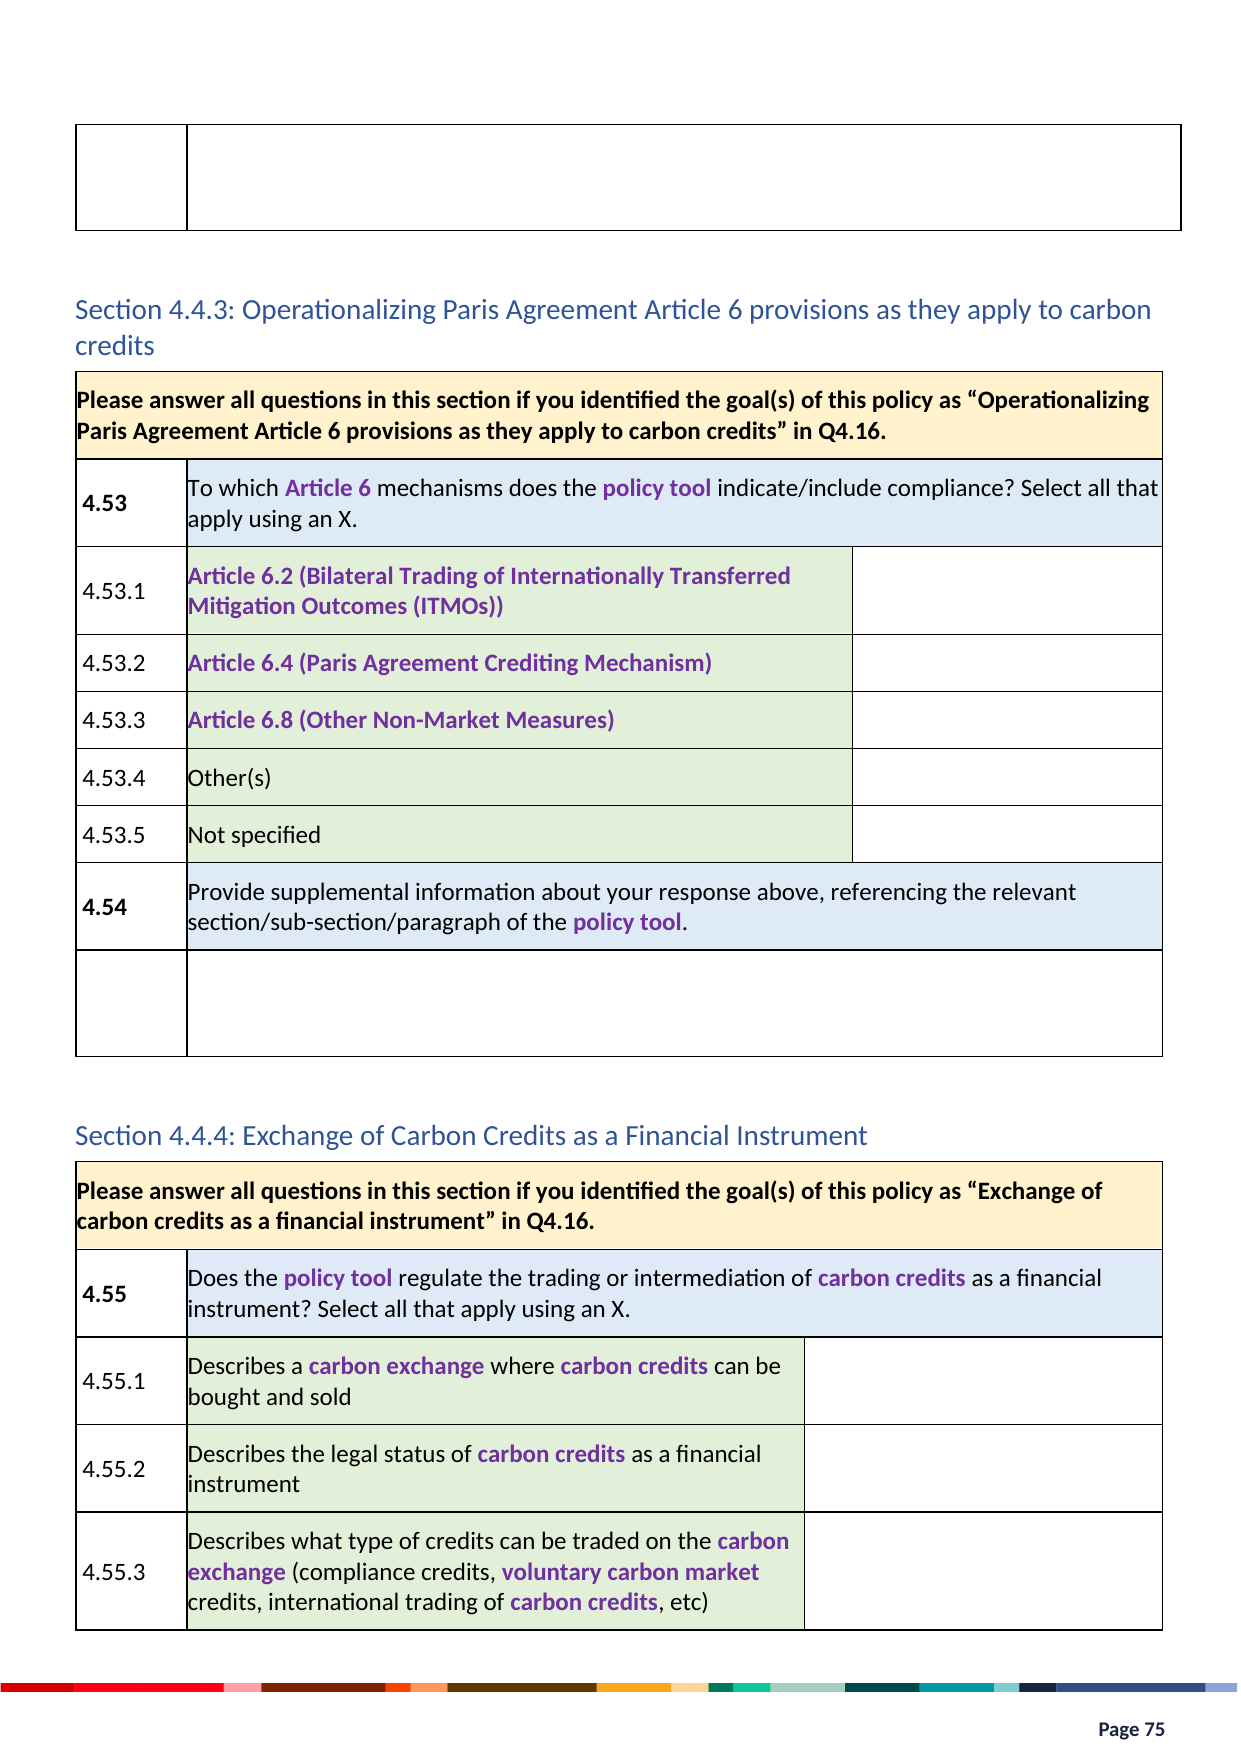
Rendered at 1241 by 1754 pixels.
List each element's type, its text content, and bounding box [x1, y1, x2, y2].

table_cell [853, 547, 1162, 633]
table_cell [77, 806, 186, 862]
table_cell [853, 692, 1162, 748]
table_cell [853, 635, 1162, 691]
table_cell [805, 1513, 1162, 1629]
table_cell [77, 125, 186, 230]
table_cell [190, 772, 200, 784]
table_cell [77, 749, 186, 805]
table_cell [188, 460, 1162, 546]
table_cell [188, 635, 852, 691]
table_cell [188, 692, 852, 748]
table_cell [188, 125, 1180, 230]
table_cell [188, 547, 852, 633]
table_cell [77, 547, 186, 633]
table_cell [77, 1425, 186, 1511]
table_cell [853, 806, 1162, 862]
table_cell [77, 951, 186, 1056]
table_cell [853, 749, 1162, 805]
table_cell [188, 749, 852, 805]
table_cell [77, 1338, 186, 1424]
subtitle Section 4.4.4: Exchange of Carbon Credits as a Financial Instrument [75, 1117, 1165, 1152]
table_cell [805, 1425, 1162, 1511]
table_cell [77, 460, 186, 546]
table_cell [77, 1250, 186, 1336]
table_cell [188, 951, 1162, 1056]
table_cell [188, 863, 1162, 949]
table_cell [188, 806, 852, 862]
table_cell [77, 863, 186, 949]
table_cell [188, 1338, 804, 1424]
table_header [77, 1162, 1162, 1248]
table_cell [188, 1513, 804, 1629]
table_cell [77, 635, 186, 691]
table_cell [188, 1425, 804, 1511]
subtitle Section 4.4.3: Operationalizing Paris Agreement Article 6 provisions as they apply to carbon credits [75, 291, 1165, 362]
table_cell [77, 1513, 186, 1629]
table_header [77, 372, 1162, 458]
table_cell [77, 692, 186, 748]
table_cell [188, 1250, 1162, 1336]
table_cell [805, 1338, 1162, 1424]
picture [0, 1683, 1236, 1692]
